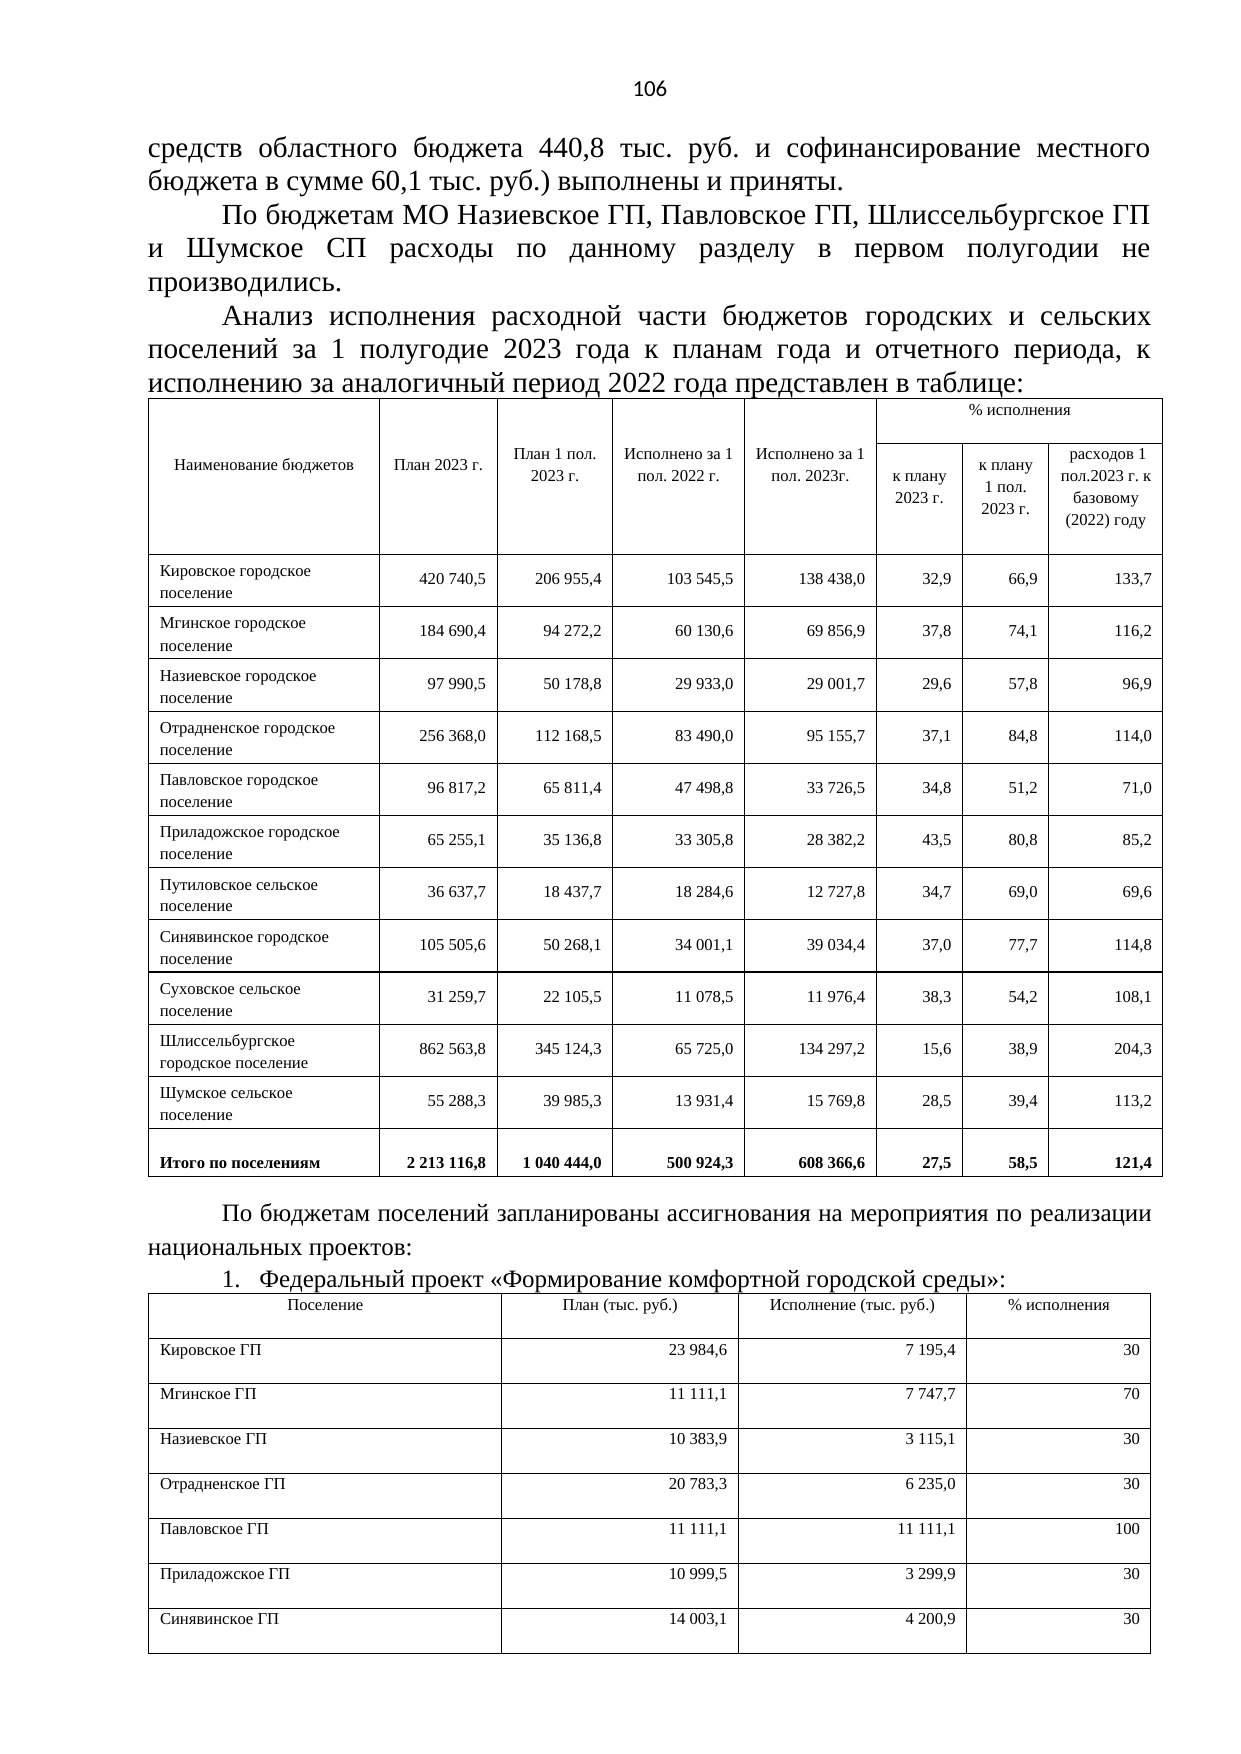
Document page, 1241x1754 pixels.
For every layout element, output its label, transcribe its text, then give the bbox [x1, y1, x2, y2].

table_cell 10 383,9 [502, 1429, 738, 1473]
table_cell 114,8 [1049, 920, 1162, 971]
table_cell 83 490,0 [613, 712, 744, 763]
table_header % исполнения [877, 399, 1162, 443]
table_cell 69 856,9 [745, 607, 876, 658]
table_cell Назиевское городское поселение [149, 659, 379, 711]
table_cell Шлиссельбургское городское поселение [149, 1025, 379, 1076]
text По бюджетам поселений запланированы ассигнования на мероприятия по реализации национальных проектов: [148, 1198, 1152, 1260]
table_header Исполнение (тыс. руб.) [739, 1294, 966, 1338]
table_cell расходов 1 пол.2023 г. к базовому (2022) году [1049, 444, 1162, 554]
table_cell 38,3 [877, 973, 962, 1024]
table_cell 34 001,1 [613, 920, 744, 971]
table_cell 55 288,3 [380, 1077, 497, 1128]
table_cell 12 727,8 [745, 868, 876, 919]
table_cell 133,7 [1049, 555, 1162, 606]
list Федеральный проект «Формирование комфортной городской среды»: [222, 1264, 1152, 1293]
table_header План 1 пол. 2023 г. [498, 399, 612, 554]
table_cell 65 811,4 [498, 764, 612, 815]
table_cell 18 437,7 [498, 868, 612, 919]
table_cell 58,5 [963, 1129, 1048, 1176]
table_cell 57,8 [963, 659, 1048, 711]
table_cell 37,1 [877, 712, 962, 763]
table_cell Синявинское ГП [149, 1609, 501, 1652]
table_cell 11 111,1 [502, 1384, 738, 1428]
table_header Поселение [149, 1294, 501, 1338]
table_cell 15,6 [877, 1025, 962, 1076]
table_cell 7 195,4 [739, 1339, 966, 1383]
table_cell 3 299,9 [739, 1564, 966, 1608]
table_cell 23 984,6 [502, 1339, 738, 1383]
table_cell 65 255,1 [380, 816, 497, 867]
table_cell 69,0 [963, 868, 1048, 919]
table_cell 14 003,1 [502, 1609, 738, 1652]
table_header Исполнено за 1 пол. 2023г. [745, 399, 876, 554]
table_cell Отрадненское ГП [149, 1474, 501, 1518]
table_cell 70 [967, 1384, 1150, 1428]
table_cell 37,0 [877, 920, 962, 971]
table_cell 7 747,7 [739, 1384, 966, 1428]
table_cell 85,2 [1049, 816, 1162, 867]
table_cell 33 726,5 [745, 764, 876, 815]
table_cell Павловское ГП [149, 1519, 501, 1563]
table_cell 18 284,6 [613, 868, 744, 919]
table_cell 862 563,8 [380, 1025, 497, 1076]
table_cell 184 690,4 [380, 607, 497, 658]
table_cell Синявинское городское поселение [149, 920, 379, 971]
table_cell 608 366,6 [745, 1129, 876, 1176]
table_cell 50 178,8 [498, 659, 612, 711]
table_cell Итого по поселениям [149, 1129, 379, 1176]
table_cell 54,2 [963, 973, 1048, 1024]
table_cell 43,5 [877, 816, 962, 867]
table_cell 66,9 [963, 555, 1048, 606]
table_cell 77,7 [963, 920, 1048, 971]
table_cell 97 990,5 [380, 659, 497, 711]
table_cell 60 130,6 [613, 607, 744, 658]
table_cell 6 235,0 [739, 1474, 966, 1518]
table_cell 116,2 [1049, 607, 1162, 658]
table_cell 69,6 [1049, 868, 1162, 919]
table_cell 11 078,5 [613, 973, 744, 1024]
table_header Наименование бюджетов [149, 399, 379, 554]
table_cell 34,8 [877, 764, 962, 815]
table_cell 38,9 [963, 1025, 1048, 1076]
table_cell 11 111,1 [739, 1519, 966, 1563]
table_cell 13 931,4 [613, 1077, 744, 1128]
table_cell 39 985,3 [498, 1077, 612, 1128]
table_cell 31 259,7 [380, 973, 497, 1024]
table_cell Кировское ГП [149, 1339, 501, 1383]
table_cell 420 740,5 [380, 555, 497, 606]
table_cell 30 [967, 1564, 1150, 1608]
table_cell Путиловское сельское поселение [149, 868, 379, 919]
table_header Исполнено за 1 пол. 2022 г. [613, 399, 744, 554]
table_cell 35 136,8 [498, 816, 612, 867]
table_cell 113,2 [1049, 1077, 1162, 1128]
table_cell 28,5 [877, 1077, 962, 1128]
table_cell 27,5 [877, 1129, 962, 1176]
table_cell 105 505,6 [380, 920, 497, 971]
table_cell 30 [967, 1429, 1150, 1473]
table_cell 65 725,0 [613, 1025, 744, 1076]
table_cell Кировское городское поселение [149, 555, 379, 606]
table_cell 30 [967, 1609, 1150, 1652]
text По бюджетам МО Назиевское ГП, Павловское ГП, Шлиссельбургское ГП и Шумское СП расходы по данному разделу в первом полугодии не производились. [148, 197, 1152, 298]
table_cell 39,4 [963, 1077, 1048, 1128]
table_cell 36 637,7 [380, 868, 497, 919]
table_cell 96 817,2 [380, 764, 497, 815]
table_cell 1 040 444,0 [498, 1129, 612, 1176]
table_cell 50 268,1 [498, 920, 612, 971]
table_cell 32,9 [877, 555, 962, 606]
table_cell 256 368,0 [380, 712, 497, 763]
table_cell к плану 2023 г. [877, 444, 962, 554]
table_cell 22 105,5 [498, 973, 612, 1024]
table_cell Суховское сельское поселение [149, 973, 379, 1024]
table_cell 112 168,5 [498, 712, 612, 763]
table_cell 29,6 [877, 659, 962, 711]
table_cell 34,7 [877, 868, 962, 919]
table_cell Назиевское ГП [149, 1429, 501, 1473]
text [148, 130, 1152, 197]
table_cell 103 545,5 [613, 555, 744, 606]
table_cell 11 976,4 [745, 973, 876, 1024]
table_cell 39 034,4 [745, 920, 876, 971]
table_cell 96,9 [1049, 659, 1162, 711]
table_cell 345 124,3 [498, 1025, 612, 1076]
table_cell 84,8 [963, 712, 1048, 763]
table_cell 30 [967, 1474, 1150, 1518]
table_cell 29 001,7 [745, 659, 876, 711]
table_cell 206 955,4 [498, 555, 612, 606]
table_cell 37,8 [877, 607, 962, 658]
table_cell 30 [967, 1339, 1150, 1383]
table_cell 134 297,2 [745, 1025, 876, 1076]
table_header % исполнения [967, 1294, 1150, 1338]
table_cell 71,0 [1049, 764, 1162, 815]
table_cell 2 213 116,8 [380, 1129, 497, 1176]
table_cell 80,8 [963, 816, 1048, 867]
table_cell Приладожское ГП [149, 1564, 501, 1608]
table_header План (тыс. руб.) [502, 1294, 738, 1338]
table_cell 15 769,8 [745, 1077, 876, 1128]
table_cell 28 382,2 [745, 816, 876, 867]
table_cell 138 438,0 [745, 555, 876, 606]
table_cell Павловское городское поселение [149, 764, 379, 815]
text Анализ исполнения расходной части бюджетов городских и сельских поселений за 1 полугодие 2023 года к планам года и отчетного периода, к исполнению за аналогичный период 2022 года представлен в таблице: [148, 298, 1152, 398]
table_cell Приладожское городское поселение [149, 816, 379, 867]
table_cell 4 200,9 [739, 1609, 966, 1652]
table_header План 2023 г. [380, 399, 497, 554]
table_cell 33 305,8 [613, 816, 744, 867]
table_cell 20 783,3 [502, 1474, 738, 1518]
table_cell 51,2 [963, 764, 1048, 815]
table_cell 94 272,2 [498, 607, 612, 658]
table_cell Мгинское ГП [149, 1384, 501, 1428]
table_cell 500 924,3 [613, 1129, 744, 1176]
table_cell 204,3 [1049, 1025, 1162, 1076]
table_cell Отрадненское городское поселение [149, 712, 379, 763]
table_cell 11 111,1 [502, 1519, 738, 1563]
table_cell 108,1 [1049, 973, 1162, 1024]
table_cell 95 155,7 [745, 712, 876, 763]
table_cell 29 933,0 [613, 659, 744, 711]
table_cell 10 999,5 [502, 1564, 738, 1608]
table_cell 100 [967, 1519, 1150, 1563]
table_cell Шумское сельское поселение [149, 1077, 379, 1128]
table_cell 74,1 [963, 607, 1048, 658]
table_cell 114,0 [1049, 712, 1162, 763]
table_cell к плану 1 пол. 2023 г. [963, 444, 1048, 554]
table_cell Мгинское городское поселение [149, 607, 379, 658]
table_cell 3 115,1 [739, 1429, 966, 1473]
table_cell 47 498,8 [613, 764, 744, 815]
table_cell 121,4 [1049, 1129, 1162, 1176]
